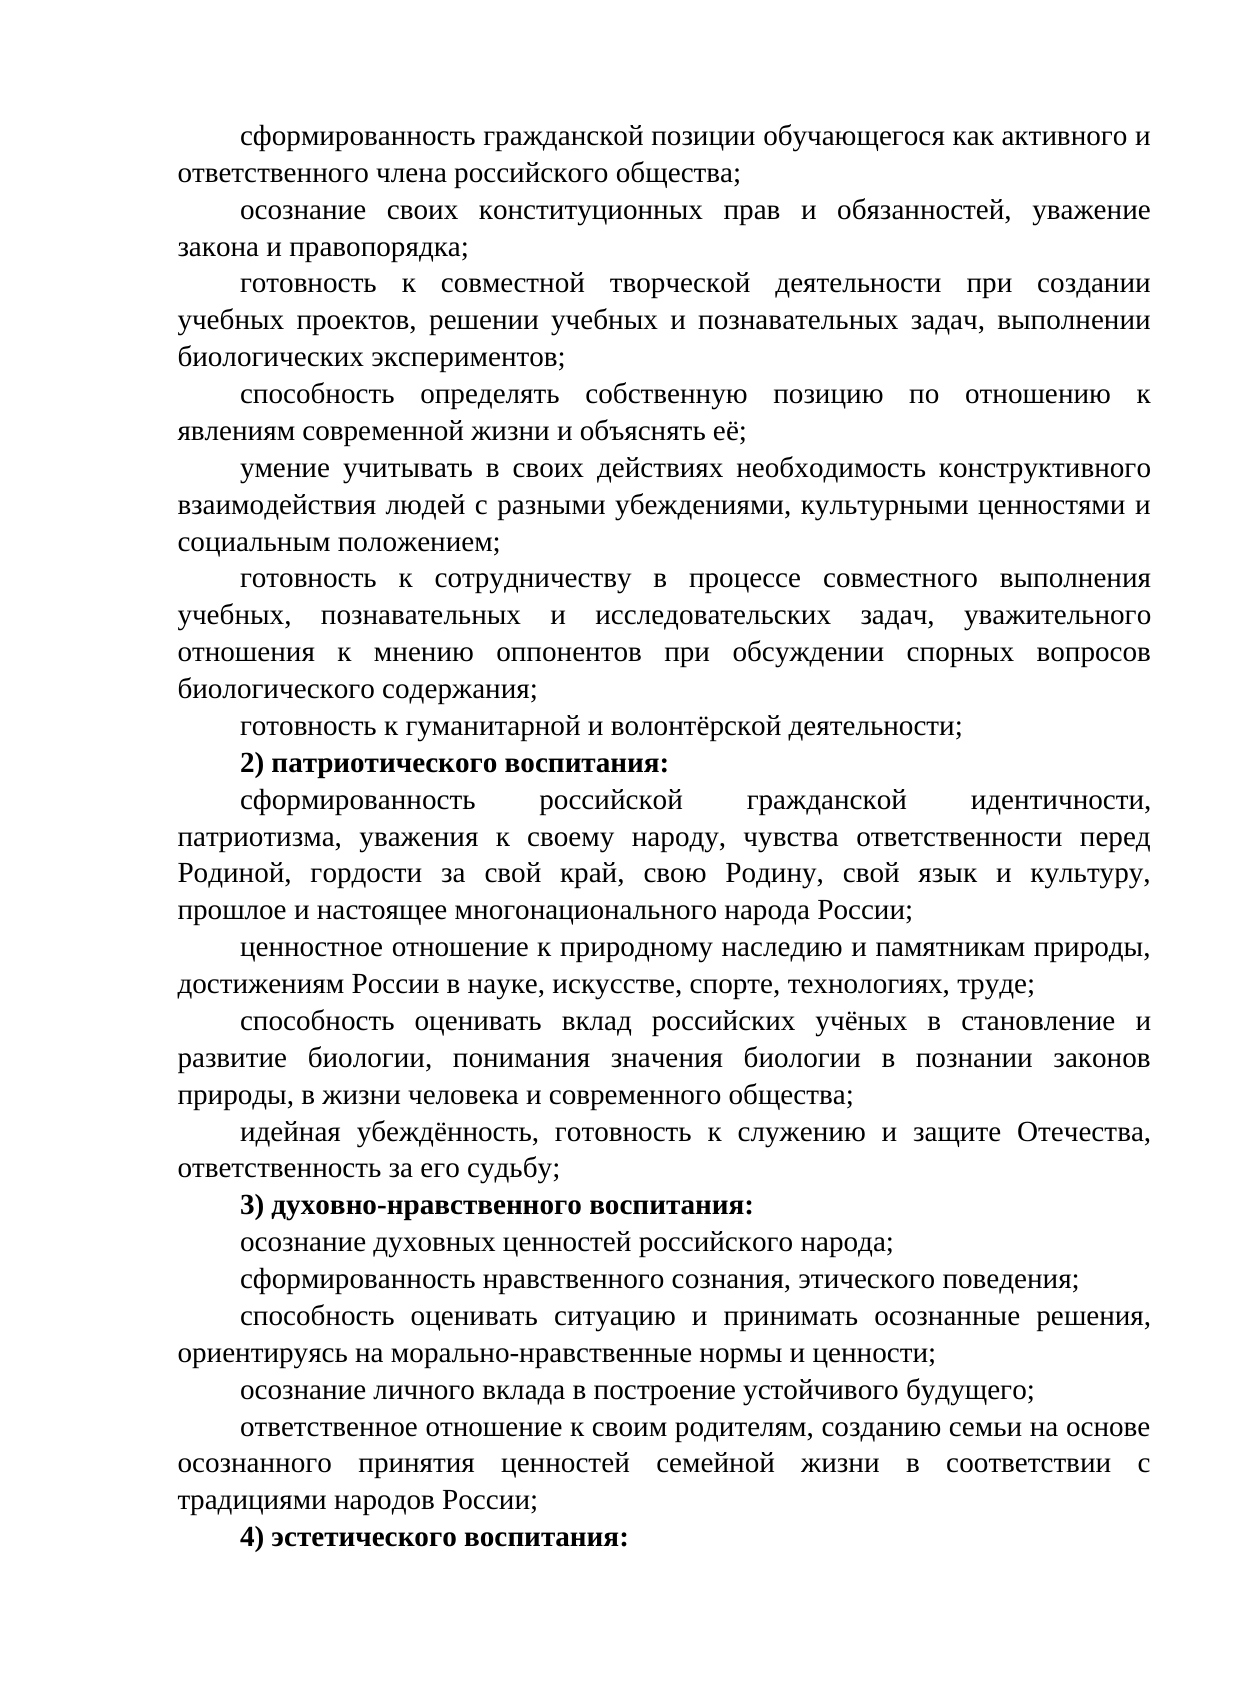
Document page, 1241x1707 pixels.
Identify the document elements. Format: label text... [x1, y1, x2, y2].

text ценностное отношение к природному наследию и памятникам природы, достижениям России в науке, искусстве, спорте, технологиях, труде; [177, 929, 1152, 1000]
text 3) духовно-нравственного воспитания: [177, 1187, 1152, 1221]
text способность оценивать вклад российских учёных в становление и развитие биологии, понимания значения биологии в познании законов природы, в жизни человека и современного общества; [177, 1003, 1152, 1110]
text 2) патриотического воспитания: [177, 745, 1152, 778]
text сформированность нравственного сознания, этического поведения; [177, 1261, 1152, 1295]
text сформированность гражданской позиции обучающегося как активного и ответственного члена российского общества; [177, 118, 1152, 188]
text умение учитывать в своих действиях необходимость конструктивного взаимодействия людей с разными убеждениями, культурными ценностями и социальным положением; [177, 450, 1152, 557]
text ответственное отношение к своим родителям, созданию семьи на основе осознанного принятия ценностей семейной жизни в соответствии с традициями народов России; [177, 1409, 1152, 1516]
text осознание личного вклада в построение устойчивого будущего; [177, 1372, 1152, 1405]
text способность оценивать ситуацию и принимать осознанные решения, ориентируясь на морально-нравственные нормы и ценности; [177, 1298, 1152, 1368]
text готовность к сотрудничеству в процессе совместного выполнения учебных, познавательных и исследовательских задач, уважительного отношения к мнению оппонентов при обсуждении спорных вопросов биологического содержания; [177, 561, 1152, 705]
text готовность к гуманитарной и волонтёрской деятельности; [177, 708, 1152, 742]
text готовность к совместной творческой деятельности при создании учебных проектов, решении учебных и познавательных задач, выполнении биологических экспериментов; [177, 266, 1152, 373]
text осознание своих конституционных прав и обязанностей, уважение закона и правопорядка; [177, 192, 1152, 262]
text сформированность российской гражданской идентичности, патриотизма, уважения к своему народу, чувства ответственности перед Родиной, гордости за свой край, свою Родину, свой язык и культуру, прошлое и настоящее многонационального народа России; [177, 782, 1152, 926]
text идейная убеждённость, готовность к служению и защите Отечества, ответственность за его судьбу; [177, 1114, 1152, 1184]
text способность определять собственную позицию по отношению к явлениям современной жизни и объяснять её; [177, 376, 1152, 447]
text осознание духовных ценностей российского народа; [177, 1224, 1152, 1258]
text 4) эстетического воспитания: [177, 1519, 1152, 1553]
